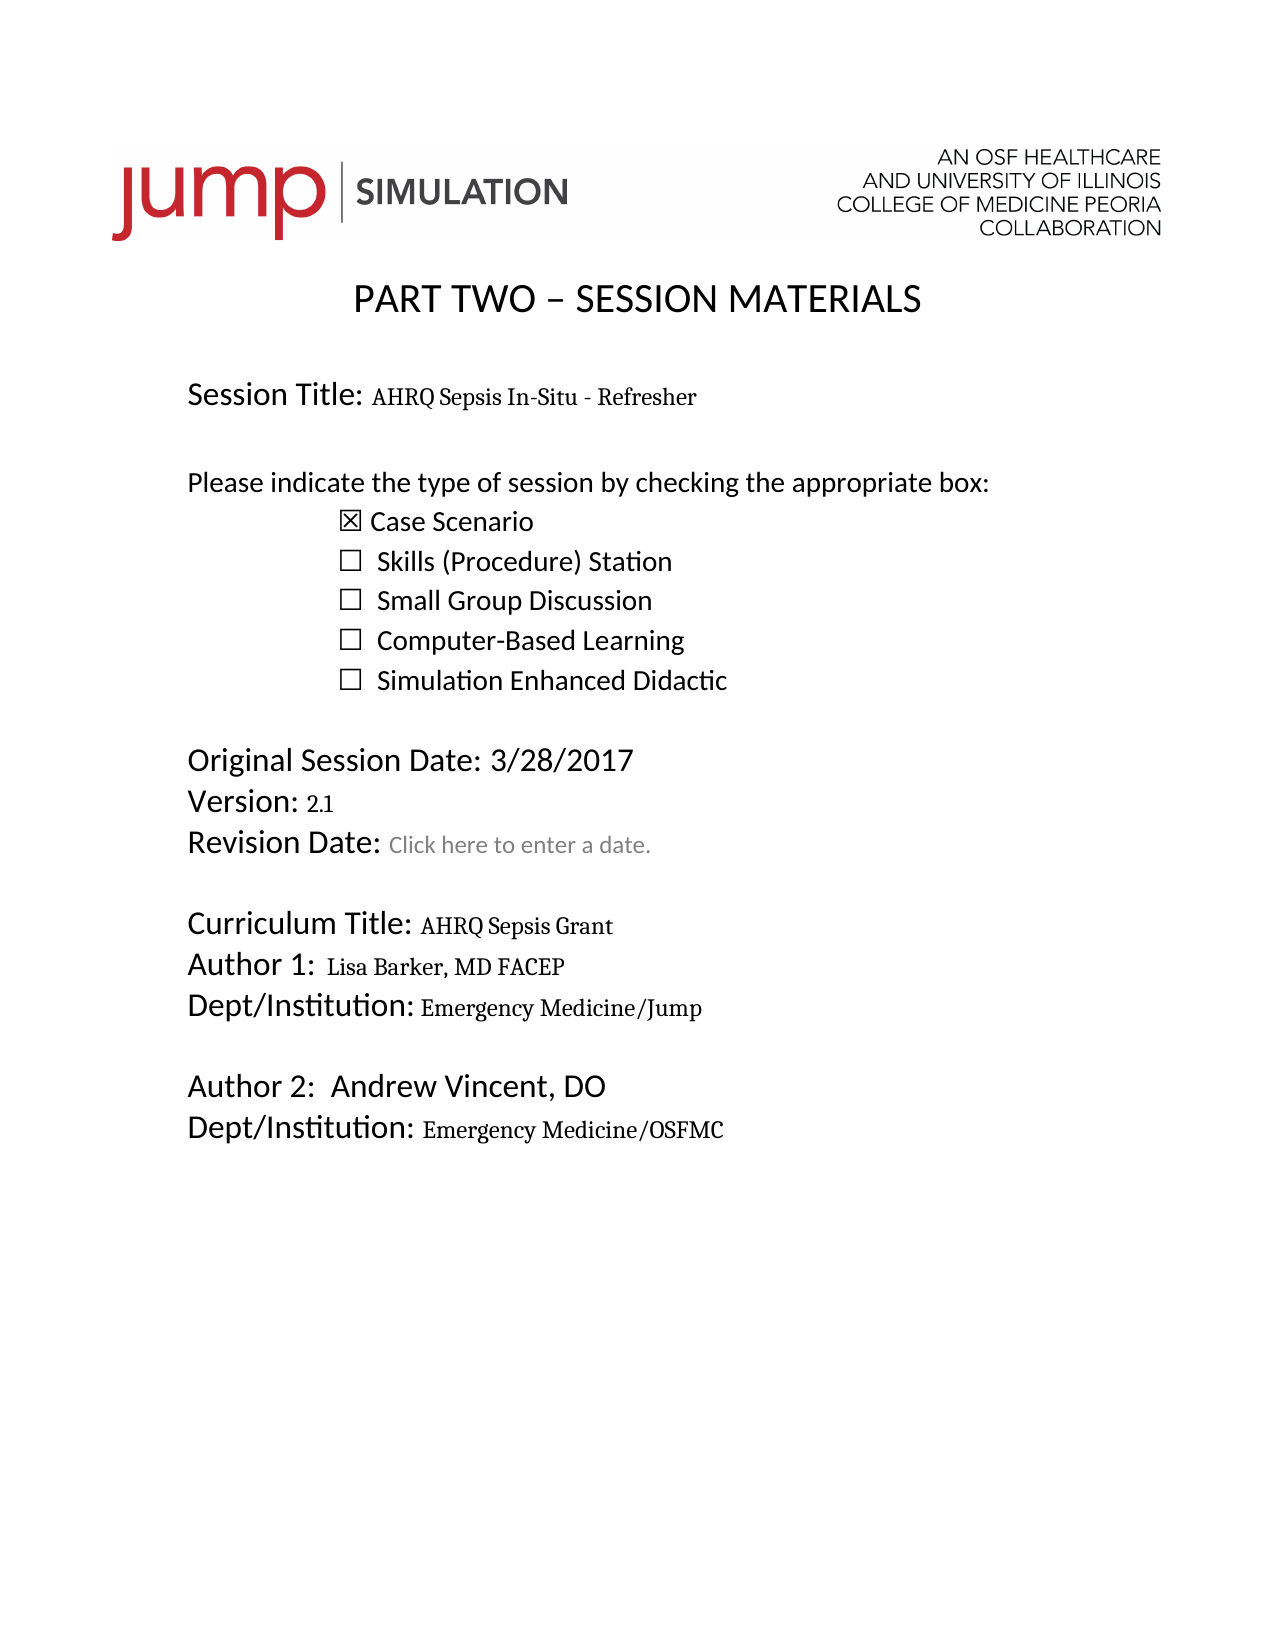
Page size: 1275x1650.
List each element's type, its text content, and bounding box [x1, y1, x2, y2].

text Session Title: [187, 373, 1162, 414]
text Original Session Date: [187, 739, 1162, 780]
text PART TWO – SESSION MATERIALS [112, 272, 1162, 322]
text Dept/Institution: [112, 984, 1162, 1024]
text Dept/Institution: [112, 1106, 1162, 1147]
text Simulation Enhanced Didactic [337, 659, 1162, 698]
text Author 1: [112, 943, 1162, 984]
text Case Scenario [337, 500, 1162, 540]
text Please indicate the type of session by checking the appropriate box: [187, 464, 1162, 500]
text Curriculum Title: [112, 902, 1162, 943]
text Revision Date: [187, 821, 1162, 861]
picture [112, 149, 1161, 241]
text Author 2: Andrew Vincent, DO [112, 1065, 1162, 1106]
text Computer-Based Learning [337, 619, 1162, 659]
text Small Group Discussion [337, 579, 1162, 619]
text Skills (Procedure) Station [337, 540, 1162, 579]
text Version: [187, 780, 1162, 821]
